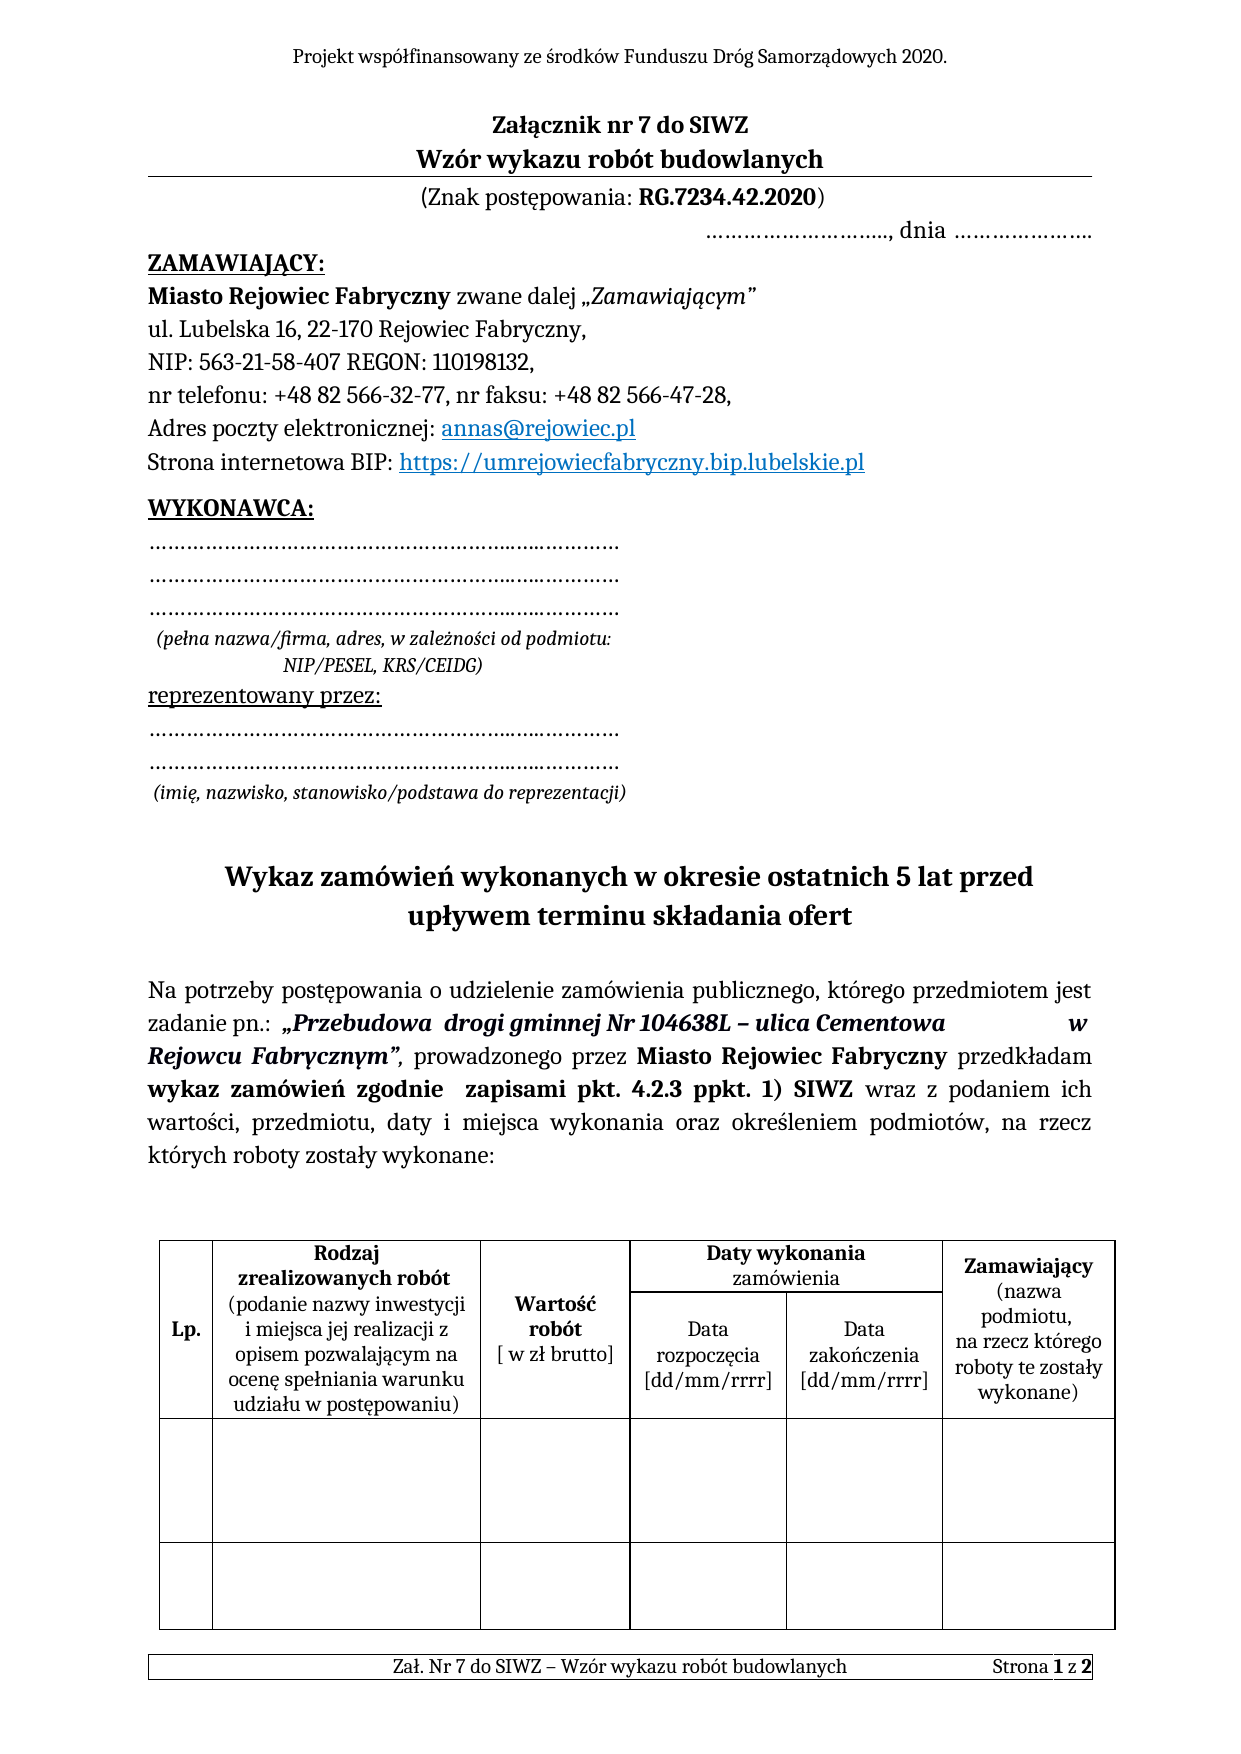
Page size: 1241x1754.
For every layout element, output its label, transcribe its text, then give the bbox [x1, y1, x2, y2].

text (imię, nazwisko, stanowisko/podstawa do reprezentacji) [148, 780, 1092, 804]
text ZAMAWIAJĄCY: [148, 249, 1092, 278]
text …………………………………………………..…..………… [148, 527, 650, 556]
text NIP: 563-21-58-407 REGON: 110198132, [148, 348, 1092, 377]
table_cell [213, 1419, 480, 1542]
table_header Daty wykonania zamówienia [631, 1241, 942, 1291]
text nr telefonu: +48 82 566-32-77, nr faksu: +48 82 566-47-28, [148, 381, 1092, 410]
text …………………………………………………..…..………… [148, 714, 650, 743]
table_cell [787, 1543, 942, 1629]
text Wykaz zamówień wykonanych w okresie ostatnich 5 lat przed upływem terminu składania ofert [166, 860, 1092, 932]
table_cell [943, 1543, 1114, 1629]
text Na potrzeby postępowania o udzielenie zamówienia publicznego, którego przedmiotem jest zadanie pn.: „Przebudowa drogi gminnej Nr 104638L – ulica Cementowa w Rejowcu Fabrycznym”, prowadzonego przez Miasto Rejowiec Fabryczny przedkładam wykaz zamówień zgodnie zapisami pkt. 4.2.3 ppkt. 1) SIWZ wraz z podaniem ich wartości, przedmiotu, daty i miejsca wykonania oraz określeniem podmiotów, na rzecz których roboty zostały wykonane: [148, 976, 1092, 1169]
table_cell [787, 1419, 942, 1542]
table_cell Data zakończenia [dd/mm/rrrr] [787, 1293, 942, 1417]
text Wzór wykazu robót budowlanych [148, 144, 1092, 176]
text ul. Lubelska 16, 22-170 Rejowiec Fabryczny, [148, 315, 1092, 344]
table_cell [160, 1419, 212, 1542]
table_header Zamawiający (nazwa podmiotu, na rzecz którego roboty te zostały wykonane) [943, 1241, 1114, 1417]
table_header Lp. [160, 1241, 212, 1417]
text Załącznik nr 7 do SIWZ [148, 111, 1092, 140]
text …………………………………………………..…..………… [148, 560, 650, 589]
text (pełna nazwa/firma, adres, w zależności od podmiotu: NIP/PESEL, KRS/CEIDG) [148, 626, 621, 678]
text …………………………………………………..…..………… [148, 593, 650, 622]
table_cell [213, 1543, 480, 1629]
table_cell [481, 1543, 629, 1629]
text WYKONAWCA: [148, 494, 1092, 523]
text (Znak postępowania: RG.7234.42.2020) [148, 181, 1092, 212]
text Strona internetowa BIP: https://umrejowiecfabryczny.bip.lubelskie.pl [148, 447, 1092, 476]
table_header Wartość robót [ w zł brutto] [481, 1241, 629, 1417]
text reprezentowany przez: [148, 681, 1092, 710]
table_cell [631, 1419, 786, 1542]
text ……………………….., dnia …………………. [148, 216, 1092, 245]
table_cell [631, 1543, 786, 1629]
table_cell Data rozpoczęcia [dd/mm/rrrr] [631, 1293, 786, 1417]
text …………………………………………………..…..………… [148, 747, 650, 776]
table_cell [160, 1543, 212, 1629]
table_cell [943, 1419, 1114, 1542]
table_cell [481, 1419, 629, 1542]
text Adres poczty elektronicznej: annas@rejowiec.pl [148, 414, 1092, 443]
table_header Rodzaj zrealizowanych robót (podanie nazwy inwestycji i miejsca jej realizacji z opisem pozwalającym na ocenę spełniania warunku udziału w postępowaniu) [213, 1241, 480, 1417]
text Miasto Rejowiec Fabryczny zwane dalej „Zamawiającym” [148, 282, 1092, 311]
